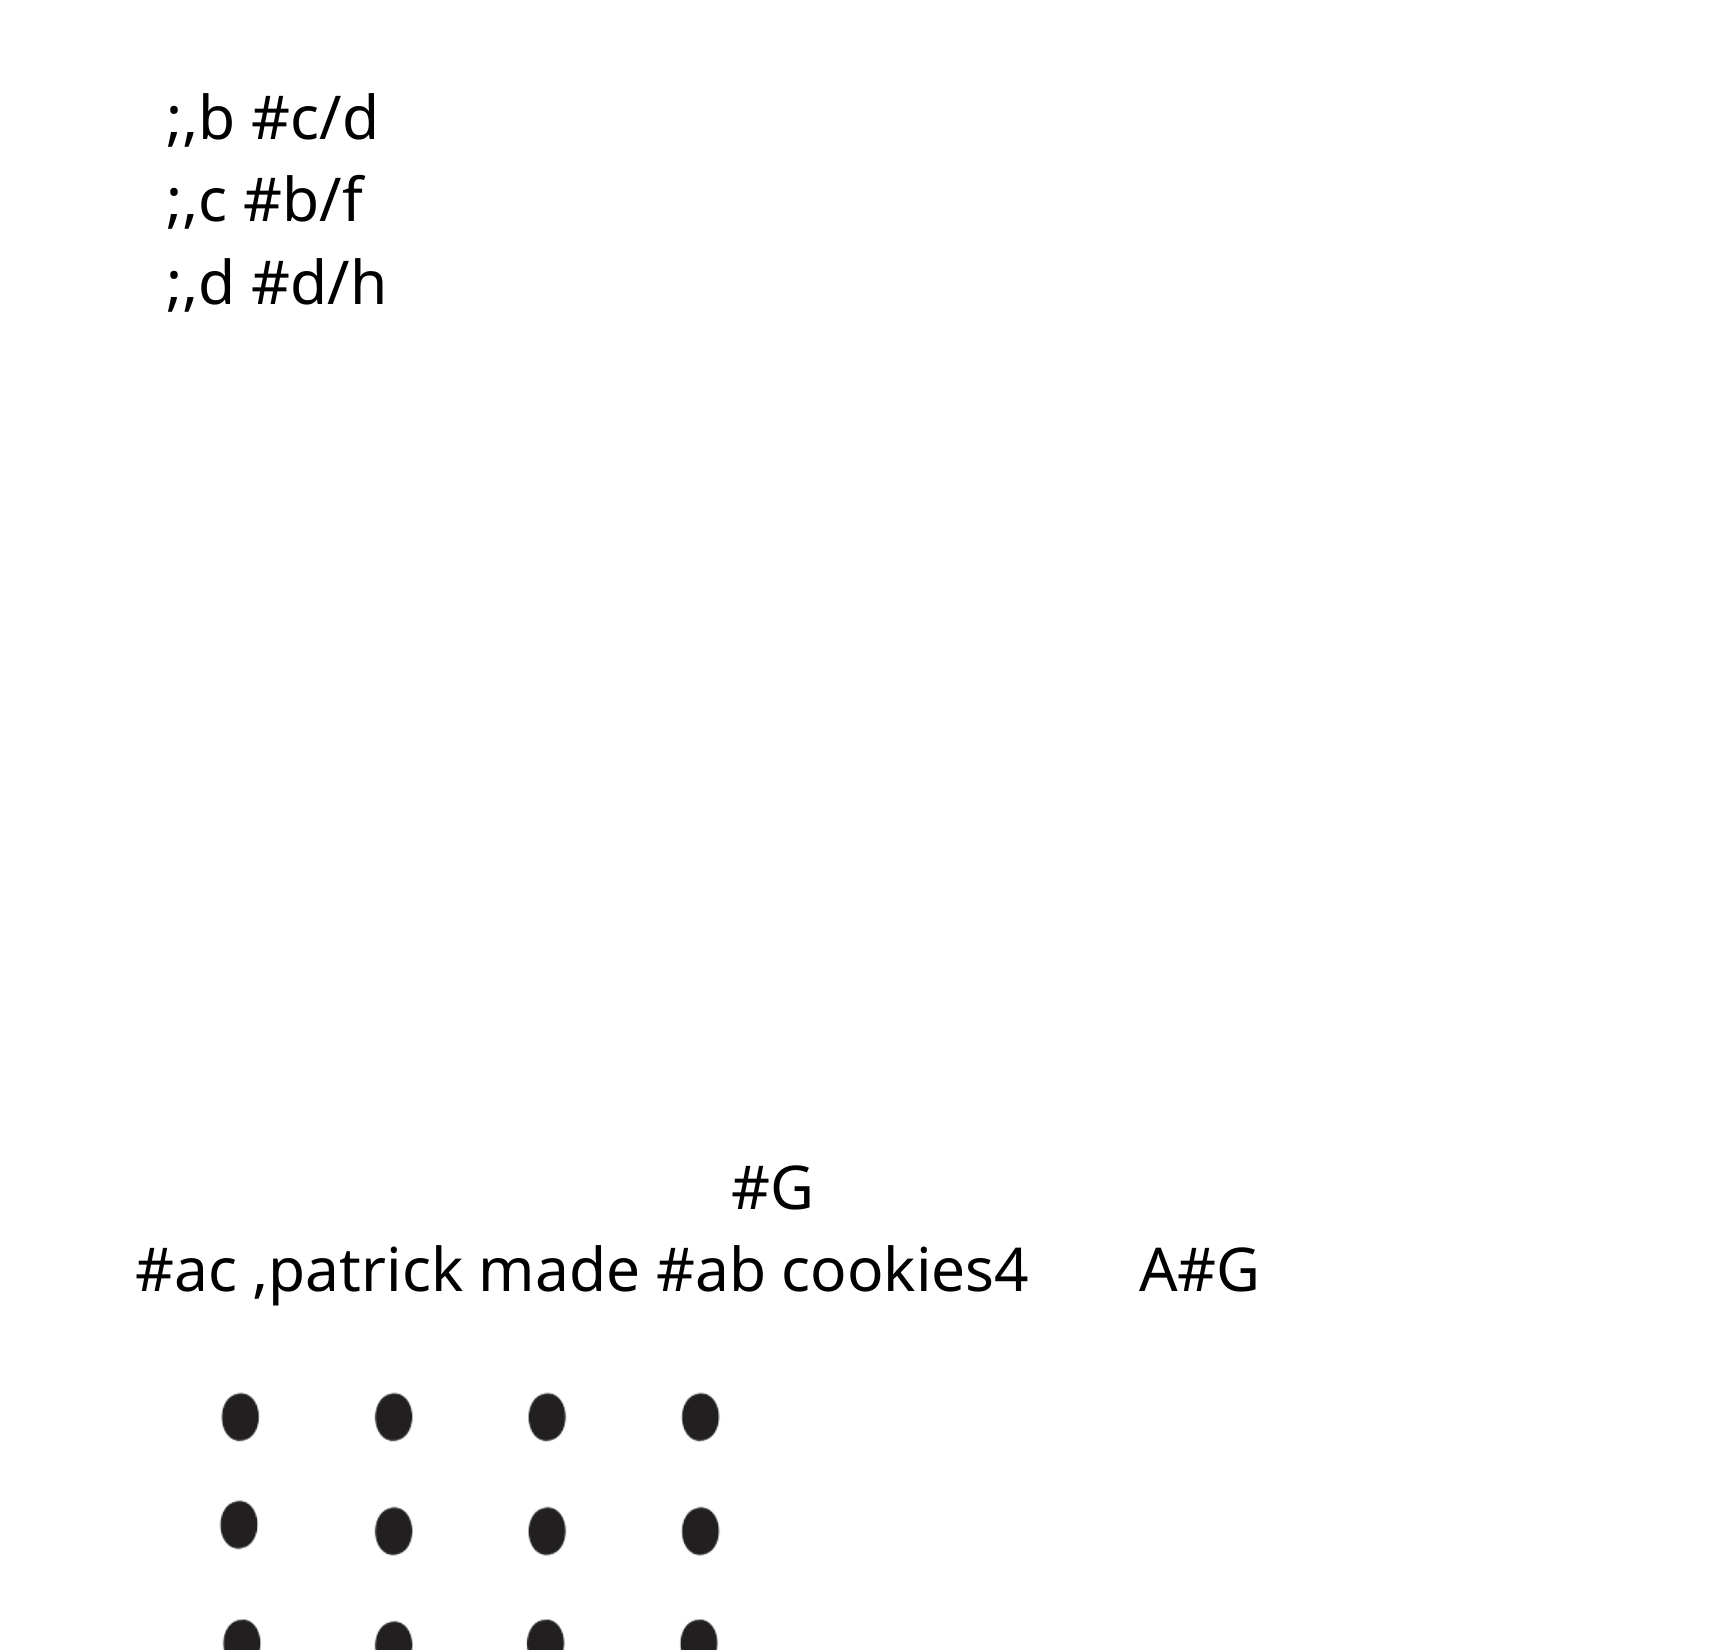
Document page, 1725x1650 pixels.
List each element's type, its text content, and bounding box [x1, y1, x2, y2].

text #ac ,patrick made #ab cookies4 A#G [135, 1227, 1650, 1309]
text ;,c #b/f [135, 157, 1650, 239]
text #G [135, 1145, 1650, 1227]
text ;,b #c/d [135, 75, 1650, 157]
text ;,d #d/h [135, 239, 1650, 322]
